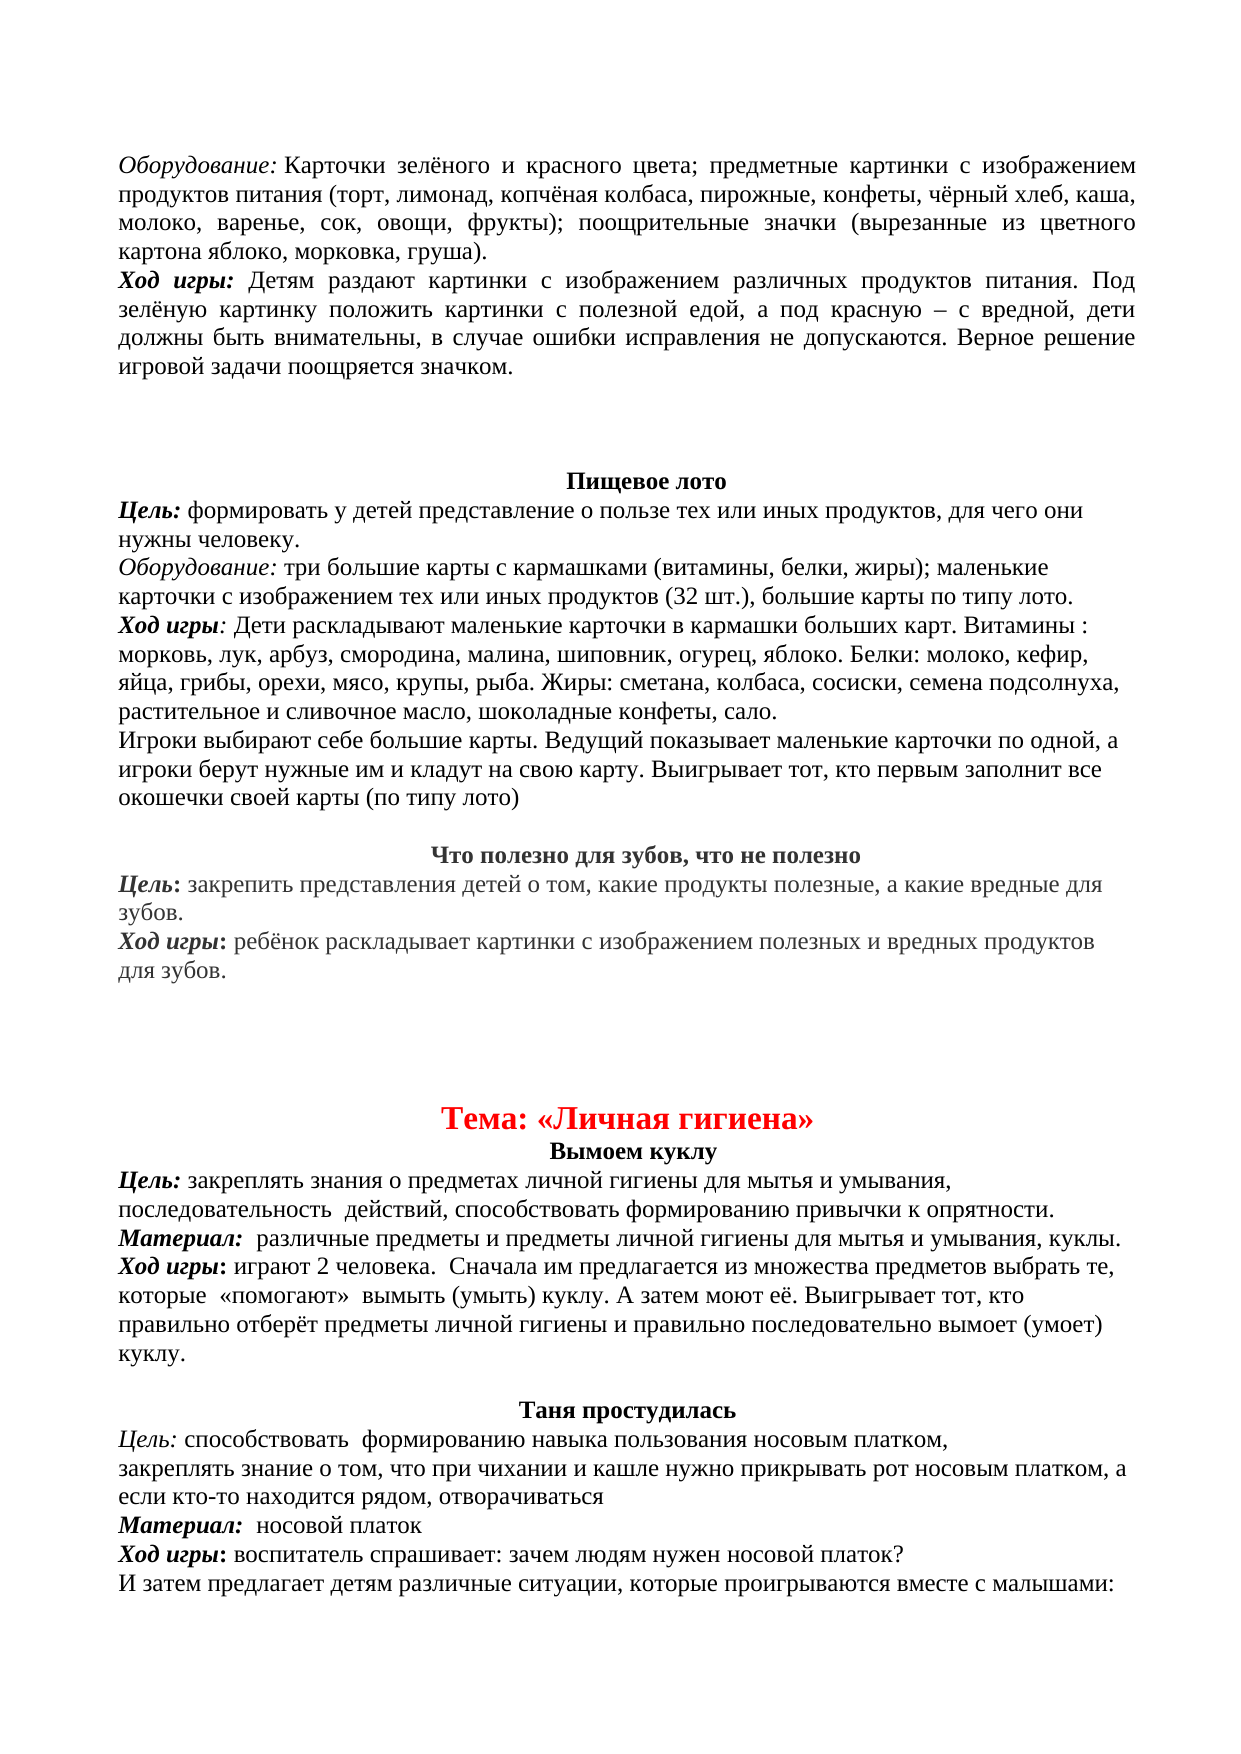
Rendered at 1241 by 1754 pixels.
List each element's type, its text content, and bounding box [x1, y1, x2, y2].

text Вымоем куклу [118, 1136, 1137, 1165]
text Цель: формировать у детей представление о пользе тех или иных продуктов, для чего они нужны человеку. [118, 495, 1137, 552]
text И затем предлагает детям различные ситуации, которые проигрываются вместе с малышами: [118, 1568, 1137, 1596]
text Оборудование: Карточки зелёного и красного цвета; предметные картинки с изображением продуктов питания (торт, лимонад, копчёная колбаса, пирожные, конфеты, чёрный хлеб, каша, молоко, варенье, сок, овощи, фрукты); поощрительные значки (вырезанные из цветного картона яблоко, морковка, груша). [118, 150, 1137, 265]
text Ход игры: Детям раздают картинки с изображением различных продуктов питания. Под зелёную картинку положить картинки с полезной едой, а под красную – с вредной, дети должны быть внимательны, в случае ошибки исправления не допускаются. Верное решение игровой задачи поощряется значком. [118, 265, 1137, 380]
text Материал: носовой платок [118, 1510, 1137, 1539]
text Ход игры: Дети раскладывают маленькие карточки в кармашки больших карт. Витамины : морковь, лук, арбуз, смородина, малина, шиповник, огурец, яблоко. Белки: молоко, кефир, яйца, грибы, орехи, мясо, крупы, рыба. Жиры: сметана, колбаса, сосиски, семена подсолнуха, растительное и сливочное масло, шоколадные конфеты, сало. [118, 610, 1137, 725]
text Оборудование: три большие карты с кармашками (витамины, белки, жиры); маленькие карточки с изображением тех или иных продуктов (32 шт.), большие карты по типу лото. [118, 552, 1137, 610]
text Ход игры: ребёнок раскладывает картинки с изображением полезных и вредных продуктов для зубов. [118, 926, 1137, 984]
text Ход игры: играют 2 человека. Сначала им предлагается из множества предметов выбрать те, которые «помогают» вымыть (умыть) куклу. А затем моют её. Выигрывает тот, кто правильно отберёт предметы личной гигиены и правильно последовательно вымоет (умоет) куклу. [118, 1251, 1137, 1366]
text Цель: закреплять знания о предметах личной гигиены для мытья и умывания, последовательность действий, способствовать формированию привычки к опрятности. [118, 1165, 1137, 1223]
text Цель: закрепить представления детей о том, какие продукты полезные, а какие вредные для зубов. [118, 869, 1137, 926]
text Таня простудилась [118, 1395, 1137, 1424]
text Цель: способствовать формированию навыка пользования носовым платком, закреплять знание о том, что при чихании и кашле нужно прикрывать рот носовым платком, а если кто-то находится рядом, отворачиваться [118, 1424, 1137, 1510]
text Пищевое лото [156, 466, 1137, 495]
text Игроки выбирают себе большие карты. Ведущий показывает маленькие карточки по одной, а игроки берут нужные им и кладут на свою карту. Выигрывает тот, кто первым заполнит все окошечки своей карты (по типу лото) [118, 725, 1137, 811]
text Ход игры: воспитатель спрашивает: зачем людям нужен носовой платок? [118, 1539, 1137, 1568]
text Что полезно для зубов, что не полезно [118, 840, 1137, 869]
text Тема: «Личная гигиена» [118, 1098, 1137, 1136]
text Материал: различные предметы и предметы личной гигиены для мытья и умывания, куклы. [118, 1223, 1137, 1251]
